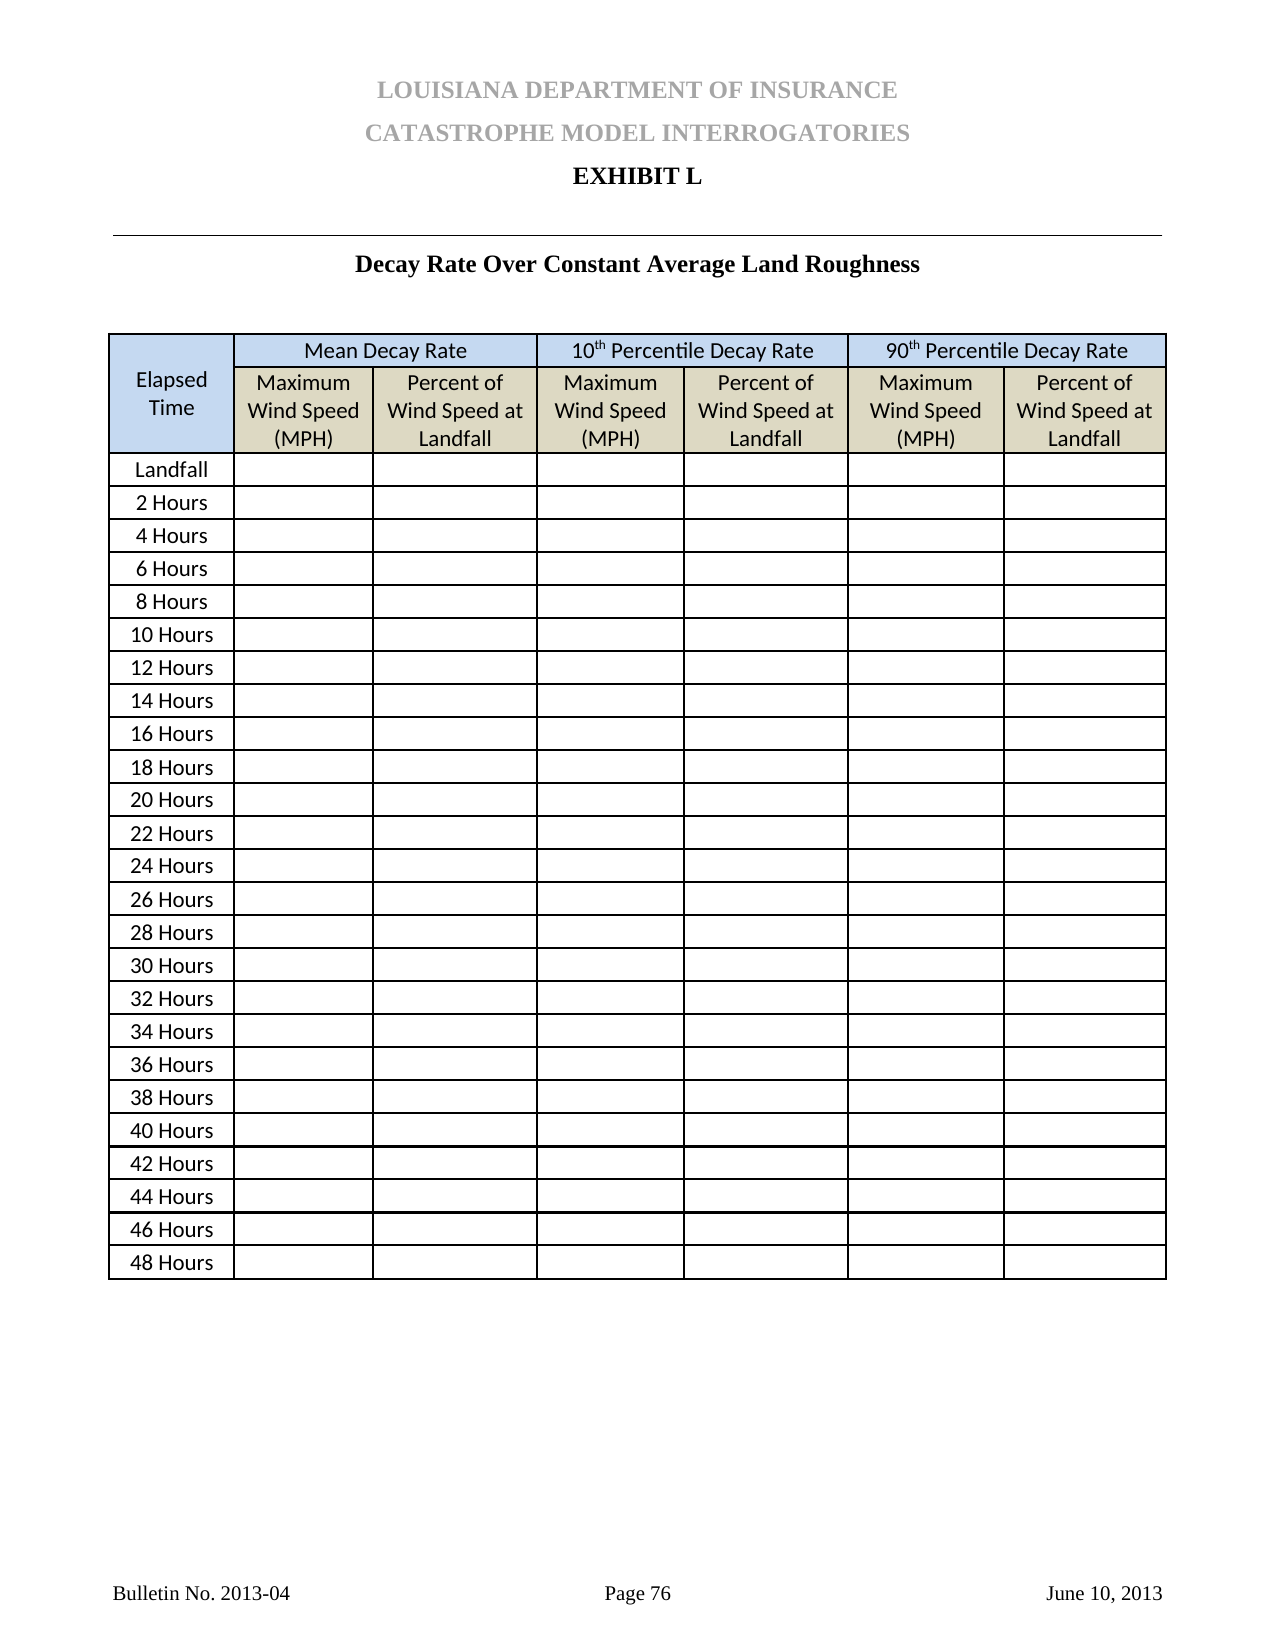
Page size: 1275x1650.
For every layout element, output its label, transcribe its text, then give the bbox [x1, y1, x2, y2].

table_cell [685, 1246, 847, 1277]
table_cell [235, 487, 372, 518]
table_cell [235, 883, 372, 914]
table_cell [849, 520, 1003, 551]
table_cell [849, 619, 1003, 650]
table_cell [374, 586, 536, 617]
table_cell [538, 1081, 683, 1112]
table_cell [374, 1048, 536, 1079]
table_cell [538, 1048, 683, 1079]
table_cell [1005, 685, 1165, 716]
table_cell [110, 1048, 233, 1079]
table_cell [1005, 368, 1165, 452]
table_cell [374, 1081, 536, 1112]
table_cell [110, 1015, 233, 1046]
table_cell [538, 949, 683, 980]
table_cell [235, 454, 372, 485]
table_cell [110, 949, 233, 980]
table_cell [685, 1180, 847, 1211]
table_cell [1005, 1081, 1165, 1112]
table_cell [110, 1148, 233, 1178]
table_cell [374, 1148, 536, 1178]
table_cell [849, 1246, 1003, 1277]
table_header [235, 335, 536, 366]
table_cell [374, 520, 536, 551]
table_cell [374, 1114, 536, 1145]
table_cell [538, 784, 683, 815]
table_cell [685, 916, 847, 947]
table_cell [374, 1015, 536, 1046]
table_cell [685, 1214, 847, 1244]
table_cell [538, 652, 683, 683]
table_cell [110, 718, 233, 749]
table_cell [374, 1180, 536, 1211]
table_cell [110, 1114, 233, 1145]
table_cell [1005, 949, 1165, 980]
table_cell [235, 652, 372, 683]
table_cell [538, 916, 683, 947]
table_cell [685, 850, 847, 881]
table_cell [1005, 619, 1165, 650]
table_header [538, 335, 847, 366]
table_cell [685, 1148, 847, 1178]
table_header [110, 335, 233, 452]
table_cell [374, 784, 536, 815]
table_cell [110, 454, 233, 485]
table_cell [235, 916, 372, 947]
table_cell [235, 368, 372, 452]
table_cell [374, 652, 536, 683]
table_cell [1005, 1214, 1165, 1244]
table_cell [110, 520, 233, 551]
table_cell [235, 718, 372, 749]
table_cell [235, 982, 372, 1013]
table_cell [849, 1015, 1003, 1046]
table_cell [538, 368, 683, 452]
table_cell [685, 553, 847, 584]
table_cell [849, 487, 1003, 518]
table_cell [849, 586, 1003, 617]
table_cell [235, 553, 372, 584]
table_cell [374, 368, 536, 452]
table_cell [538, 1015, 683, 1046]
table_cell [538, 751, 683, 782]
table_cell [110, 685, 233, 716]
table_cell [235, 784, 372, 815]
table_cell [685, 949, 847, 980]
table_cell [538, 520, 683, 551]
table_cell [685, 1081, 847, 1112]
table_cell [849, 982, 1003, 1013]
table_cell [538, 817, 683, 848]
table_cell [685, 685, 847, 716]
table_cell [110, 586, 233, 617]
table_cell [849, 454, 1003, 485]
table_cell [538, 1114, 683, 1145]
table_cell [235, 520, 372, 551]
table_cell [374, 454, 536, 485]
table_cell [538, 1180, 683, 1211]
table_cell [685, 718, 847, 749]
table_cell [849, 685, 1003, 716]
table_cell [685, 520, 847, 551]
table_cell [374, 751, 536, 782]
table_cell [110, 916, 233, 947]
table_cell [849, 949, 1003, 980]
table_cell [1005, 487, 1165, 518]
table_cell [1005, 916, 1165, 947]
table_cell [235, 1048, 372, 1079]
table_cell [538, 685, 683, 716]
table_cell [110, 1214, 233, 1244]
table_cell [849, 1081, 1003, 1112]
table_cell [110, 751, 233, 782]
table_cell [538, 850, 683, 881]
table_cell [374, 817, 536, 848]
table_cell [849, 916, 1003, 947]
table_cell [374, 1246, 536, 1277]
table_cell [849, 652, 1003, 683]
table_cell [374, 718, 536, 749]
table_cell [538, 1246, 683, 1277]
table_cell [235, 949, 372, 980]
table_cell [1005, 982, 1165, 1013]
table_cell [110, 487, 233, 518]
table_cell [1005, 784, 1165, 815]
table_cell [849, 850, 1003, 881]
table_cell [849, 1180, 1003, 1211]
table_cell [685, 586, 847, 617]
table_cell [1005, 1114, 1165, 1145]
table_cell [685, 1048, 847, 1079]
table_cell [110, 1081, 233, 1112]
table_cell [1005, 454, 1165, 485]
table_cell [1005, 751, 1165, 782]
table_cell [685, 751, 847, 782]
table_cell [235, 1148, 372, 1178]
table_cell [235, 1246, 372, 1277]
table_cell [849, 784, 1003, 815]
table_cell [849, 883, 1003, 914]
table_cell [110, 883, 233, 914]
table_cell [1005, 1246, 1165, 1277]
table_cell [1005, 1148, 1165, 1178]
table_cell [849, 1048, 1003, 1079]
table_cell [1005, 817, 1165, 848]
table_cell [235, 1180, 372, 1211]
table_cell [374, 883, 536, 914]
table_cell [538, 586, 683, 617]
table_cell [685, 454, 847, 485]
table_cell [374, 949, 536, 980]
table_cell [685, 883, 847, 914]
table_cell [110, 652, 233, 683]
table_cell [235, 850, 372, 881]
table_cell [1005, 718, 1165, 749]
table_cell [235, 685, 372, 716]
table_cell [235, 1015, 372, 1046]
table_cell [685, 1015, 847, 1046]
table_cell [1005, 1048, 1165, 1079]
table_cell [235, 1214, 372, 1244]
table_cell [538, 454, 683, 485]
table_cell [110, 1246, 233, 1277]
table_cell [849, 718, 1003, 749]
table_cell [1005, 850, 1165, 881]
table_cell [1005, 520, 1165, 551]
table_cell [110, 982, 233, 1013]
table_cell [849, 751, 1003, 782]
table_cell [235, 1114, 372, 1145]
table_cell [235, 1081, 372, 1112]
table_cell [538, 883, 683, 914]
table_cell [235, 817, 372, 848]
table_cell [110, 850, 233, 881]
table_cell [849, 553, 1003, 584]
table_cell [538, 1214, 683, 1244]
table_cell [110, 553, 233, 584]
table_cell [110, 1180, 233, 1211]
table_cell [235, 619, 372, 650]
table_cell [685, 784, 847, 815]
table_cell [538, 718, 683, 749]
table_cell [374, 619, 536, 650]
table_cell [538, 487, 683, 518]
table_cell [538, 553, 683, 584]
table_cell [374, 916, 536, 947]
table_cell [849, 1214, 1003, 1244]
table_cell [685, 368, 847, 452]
text Decay Rate Over Constant Average Land Roughness [112, 249, 1162, 277]
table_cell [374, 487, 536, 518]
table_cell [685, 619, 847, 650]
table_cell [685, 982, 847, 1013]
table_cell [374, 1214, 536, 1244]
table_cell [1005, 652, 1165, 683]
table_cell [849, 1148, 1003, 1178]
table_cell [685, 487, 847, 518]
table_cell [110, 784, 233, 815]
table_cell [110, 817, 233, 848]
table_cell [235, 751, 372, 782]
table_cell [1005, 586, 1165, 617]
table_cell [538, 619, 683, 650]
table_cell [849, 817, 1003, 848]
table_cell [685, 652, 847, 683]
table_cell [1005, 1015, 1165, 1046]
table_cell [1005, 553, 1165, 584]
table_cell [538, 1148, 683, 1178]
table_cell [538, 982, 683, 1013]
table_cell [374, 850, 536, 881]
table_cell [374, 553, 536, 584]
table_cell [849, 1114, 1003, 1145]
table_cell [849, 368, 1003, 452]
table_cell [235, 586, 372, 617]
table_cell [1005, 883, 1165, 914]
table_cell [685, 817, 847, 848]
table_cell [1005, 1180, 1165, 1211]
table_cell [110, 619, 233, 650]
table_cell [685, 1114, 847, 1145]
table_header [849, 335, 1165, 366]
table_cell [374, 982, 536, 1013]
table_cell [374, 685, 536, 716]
